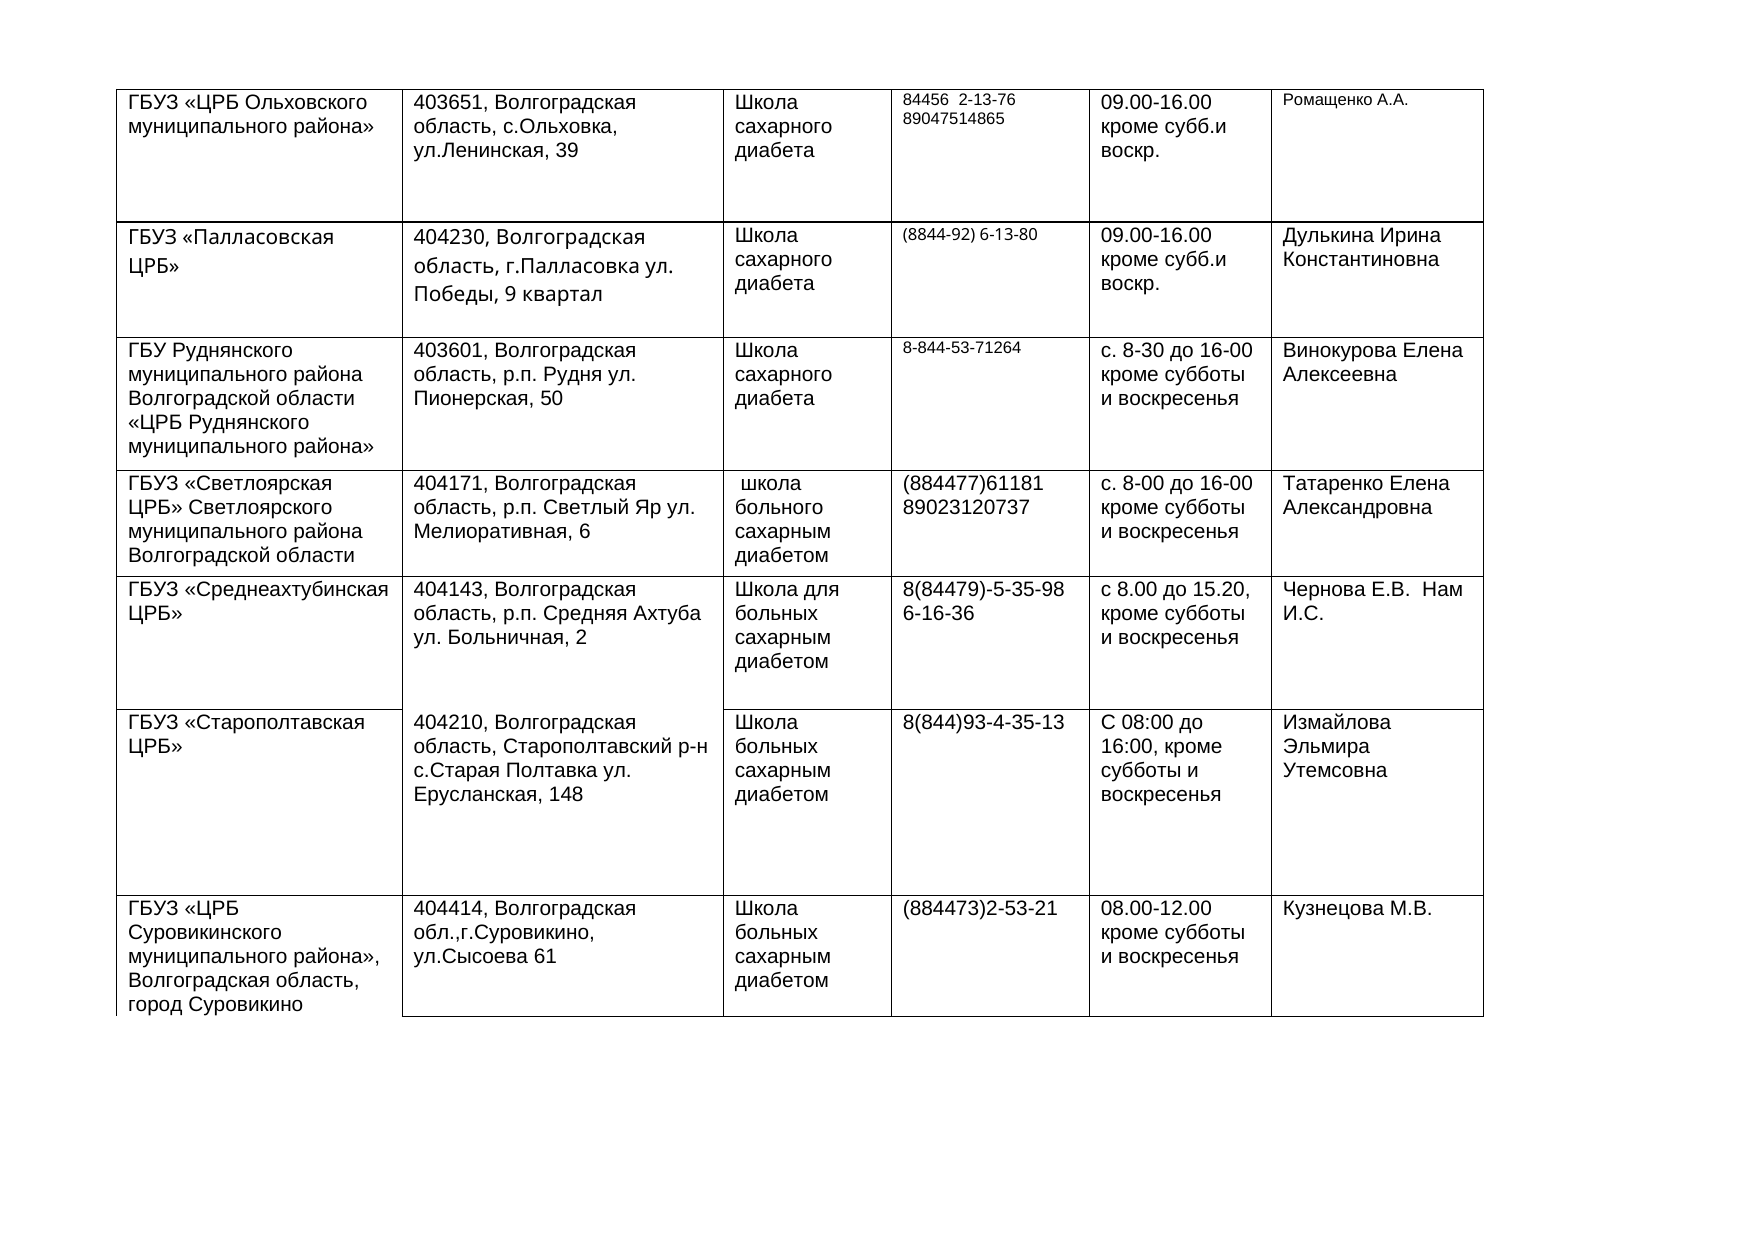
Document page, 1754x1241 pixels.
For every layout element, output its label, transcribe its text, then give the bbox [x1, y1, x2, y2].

table_cell Ромащенко А.А. [1272, 90, 1483, 221]
table_cell Школа для больных сахарным диабетом [724, 577, 891, 709]
table_cell 404230, Волгоградская область, г.Палласовка ул. Победы, 9 квартал [403, 223, 723, 337]
table_cell с. 8-00 до 16-00 кроме субботы и воскресенья [1090, 471, 1271, 576]
table_cell 404414, Волгоградская обл.,г.Суровикино, ул.Сысоева 61 [403, 896, 723, 1016]
table_cell ГБУЗ «Старополтавская ЦРБ» [117, 710, 402, 895]
table_cell Школа сахарного диабета [724, 338, 891, 470]
table_cell Школа сахарного диабета [724, 223, 891, 337]
table_cell 403601, Волгоградская область, р.п. Рудня ул. Пионерская, 50 [403, 338, 723, 470]
table_cell (884477)61181 89023120737 [892, 471, 1089, 576]
table_cell С 08:00 до 16:00, кроме субботы и воскресенья [1090, 710, 1271, 895]
table_cell 404171, Волгоградская область, р.п. Светлый Яр ул. Мелиоративная, 6 [403, 471, 723, 576]
table_cell 8(84479)-5-35-98 6-16-36 [892, 577, 1089, 709]
table_cell с. 8-30 до 16-00 кроме субботы и воскресенья [1090, 338, 1271, 470]
table_cell Измайлова Эльмира Утемсовна [1272, 710, 1483, 895]
table_cell ГБУЗ «Среднеахтубинская ЦРБ» [117, 577, 402, 709]
table_cell (8844-92) 6-13-80 [892, 223, 1089, 337]
table_cell 84456 2-13-76 89047514865 [892, 90, 1089, 221]
table_cell Школа больных сахарным диабетом [724, 896, 891, 1016]
table_cell 09.00-16.00 кроме субб.и воскр. [1090, 90, 1271, 221]
table_cell школа больного сахарным диабетом [724, 471, 891, 576]
table_cell (884473)2-53-21 [892, 896, 1089, 1016]
table_cell 404143, Волгоградская область, р.п. Средняя Ахтуба ул. Больничная, 2 [403, 577, 723, 709]
table_cell Школа больных сахарным диабетом [724, 710, 891, 895]
table_cell Татаренко Елена Александровна [1272, 471, 1483, 576]
table_cell ГБУЗ «Светлоярская ЦРБ» Светлоярского муниципального района Волгоградской области [117, 471, 402, 576]
table_cell ГБУЗ «Палласовская ЦРБ» [117, 223, 402, 337]
table_cell 403651, Волгоградская область, с.Ольховка, ул.Ленинская, 39 [403, 90, 723, 221]
table_cell 404210, Волгоградская область, Старополтавский р-н с.Старая Полтавка ул. Ерусланская, 148 [403, 709, 723, 895]
table_cell с 8.00 до 15.20, кроме субботы и воскресенья [1090, 577, 1271, 709]
table_cell 8(844)93-4-35-13 [892, 710, 1089, 895]
table_cell 08.00-12.00 кроме субботы и воскресенья [1090, 896, 1271, 1016]
table_cell Винокурова Елена Алексеевна [1272, 338, 1483, 470]
table_cell ГБУЗ «ЦРБ Суровикинского муниципального района», Волгоградская область, город Суровикино [117, 896, 402, 1016]
table_cell 09.00-16.00 кроме субб.и воскр. [1090, 223, 1271, 337]
table_cell 8-844-53-71264 [892, 338, 1089, 470]
table_cell ГБУЗ «ЦРБ Ольховского муниципального района» [117, 90, 402, 221]
table_cell ГБУ Руднянского муниципального района Волгоградской области «ЦРБ Руднянского муниципального района» [117, 338, 402, 470]
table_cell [724, 90, 891, 221]
table_cell Дулькина Ирина Константиновна [1272, 223, 1483, 337]
table_cell Кузнецова М.В. [1272, 896, 1483, 1016]
table_cell Чернова Е.В. Нам И.С. [1272, 577, 1483, 709]
